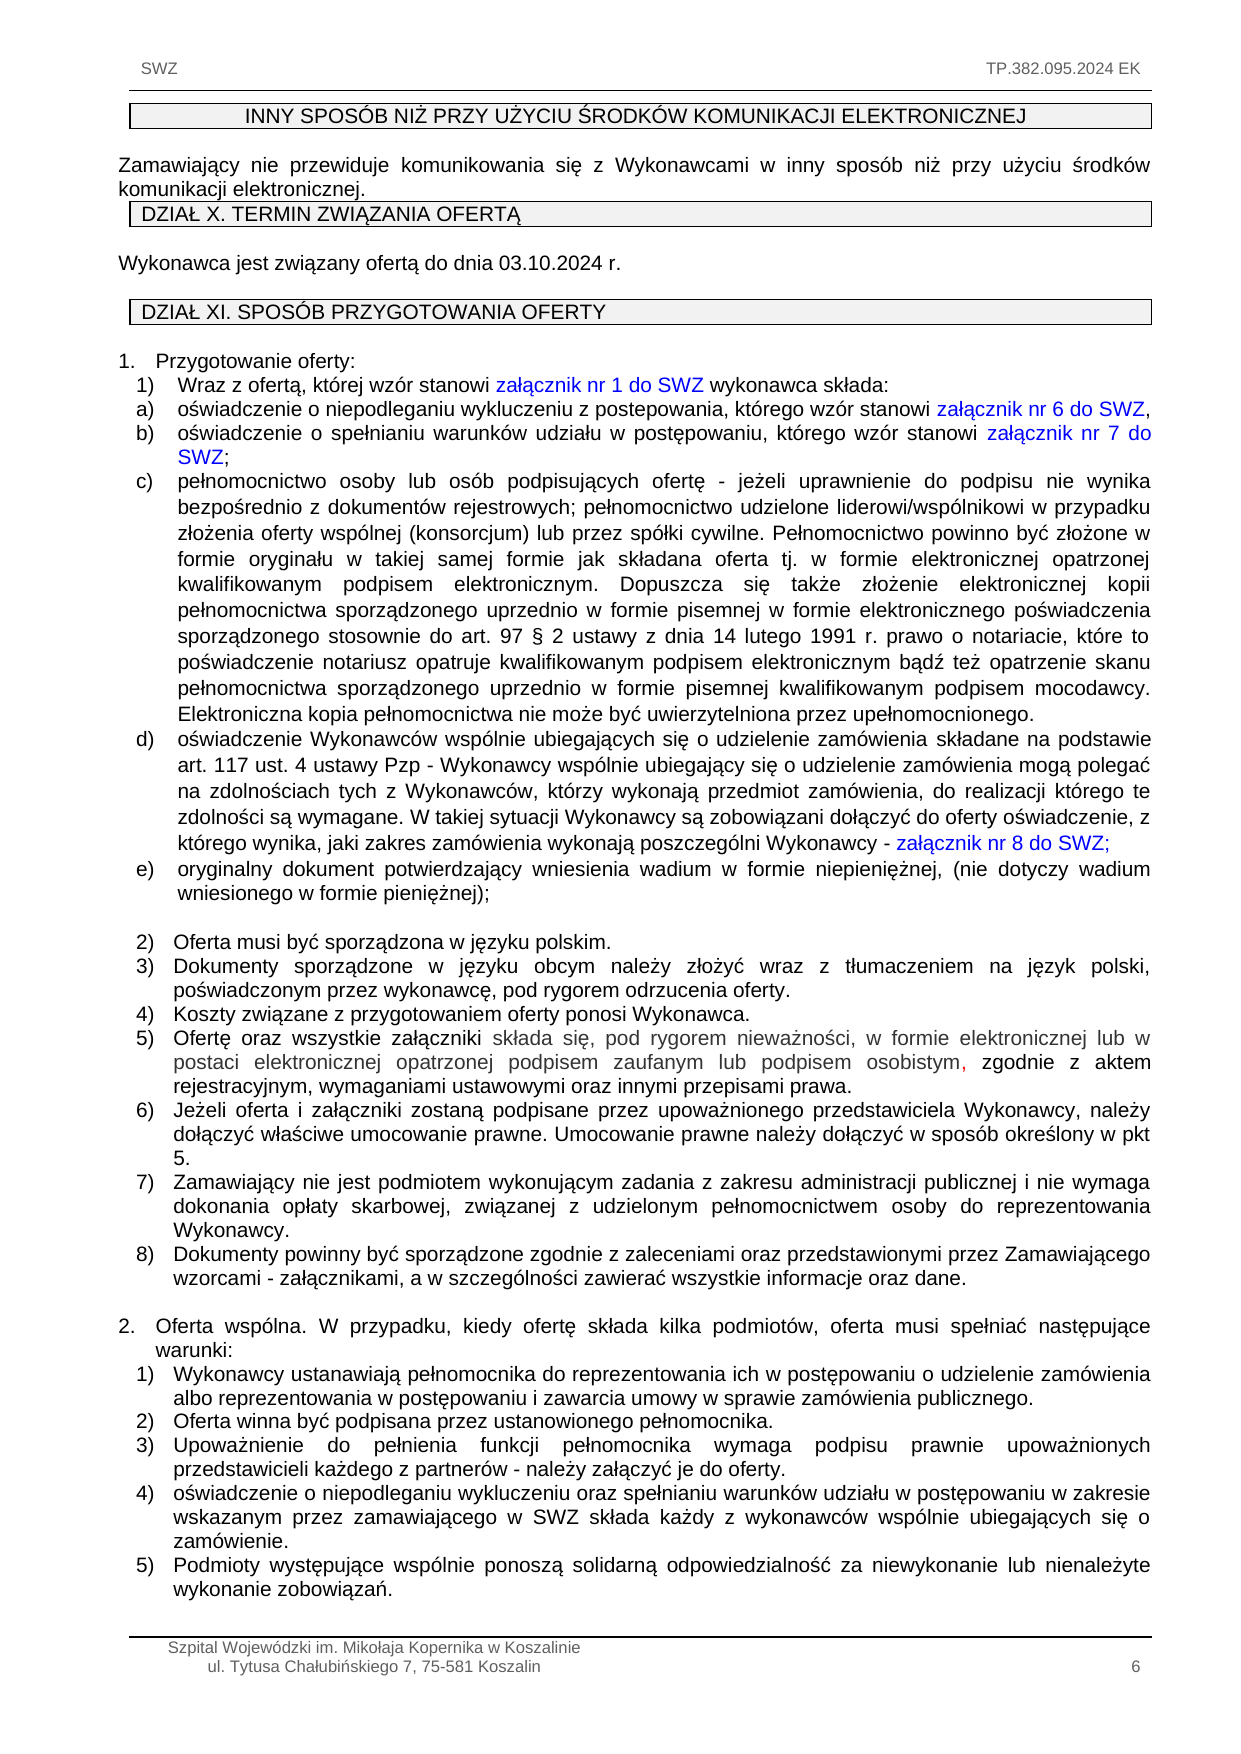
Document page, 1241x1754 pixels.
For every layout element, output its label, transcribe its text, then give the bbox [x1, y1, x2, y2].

list oświadczenie o niepodleganiu wykluczeniu z postepowania, którego wzór stanowi załącznik nr 6 do SWZ, [136, 397, 1152, 421]
text Wykonawca jest związany ofertą do dnia 03.10.2024 r. [118, 251, 1152, 275]
list Przygotowanie oferty: [118, 349, 1152, 373]
list oświadczenie o niepodleganiu wykluczeniu oraz spełnianiu warunków udziału w postępowaniu w zakresie wskazanym przez zamawiającego w SWZ składa każdy z wykonawców wspólnie ubiegających się o zamówienie. [136, 1481, 1152, 1553]
list Oferta wspólna. W przypadku, kiedy ofertę składa kilka podmiotów, oferta musi spełniać następujące warunki: [118, 1313, 1152, 1361]
list Dokumenty powinny być sporządzone zgodnie z zaleceniami oraz przedstawionymi przez Zamawiającego wzorcami - załącznikami, a w szczególności zawierać wszystkie informacje oraz dane. [136, 1242, 1152, 1289]
list pełnomocnictwo osoby lub osób podpisujących ofertę - jeżeli uprawnienie do podpisu nie wynika bezpośrednio z dokumentów rejestrowych; pełnomocnictwo udzielone liderowi/wspólnikowi w przypadku złożenia oferty wspólnej (konsorcjum) lub przez spółki cywilne. Pełnomocnictwo powinno być złożone w formie oryginału w takiej samej formie jak składana oferta tj. w formie elektronicznej opatrzonej kwalifikowanym podpisem elektronicznym. Dopuszcza się także złożenie elektronicznej kopii pełnomocnictwa sporządzonego uprzednio w formie pisemnej w formie elektronicznego poświadczenia sporządzonego stosownie do art. 97 § 2 ustawy z dnia 14 lutego 1991 r. prawo o notariacie, które to poświadczenie notariusz opatruje kwalifikowanym podpisem elektronicznym bądź też opatrzenie skanu pełnomocnictwa sporządzonego uprzednio w formie pisemnej kwalifikowanym podpisem mocodawcy. Elektroniczna kopia pełnomocnictwa nie może być uwierzytelniona przez upełnomocnionego. [136, 469, 1152, 725]
list Podmioty występujące wspólnie ponoszą solidarną odpowiedzialność za niewykonanie lub nienależyte wykonanie zobowiązań. [136, 1553, 1152, 1601]
list Wykonawcy ustanawiają pełnomocnika do reprezentowania ich w postępowaniu o udzielenie zamówienia albo reprezentowania w postępowaniu i zawarcia umowy w sprawie zamówienia publicznego. [136, 1361, 1152, 1409]
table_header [131, 104, 1151, 128]
list oświadczenie o spełnianiu warunków udziału w postępowaniu, którego wzór stanowi załącznik nr 7 do SWZ; [136, 421, 1152, 469]
list oświadczenie Wykonawców wspólnie ubiegających się o udzielenie zamówienia składane na podstawie art. 117 ust. 4 ustawy Pzp - Wykonawcy wspólnie ubiegający się o udzielenie zamówienia mogą polegać na zdolnościach tych z Wykonawców, którzy wykonają przedmiot zamówienia, do realizacji którego te zdolności są wymagane. W takiej sytuacji Wykonawcy są zobowiązani dołączyć do oferty oświadczenie, z którego wynika, jaki zakres zamówienia wykonają poszczególni Wykonawcy - załącznik nr 8 do SWZ; [136, 727, 1152, 854]
table_header DZIAŁ XI. SPOSÓB PRZYGOTOWANIA OFERTY [131, 300, 1151, 324]
list Ofertę oraz wszystkie załączniki składa się, pod rygorem nieważności, w formie elektronicznej lub w postaci elektronicznej opatrzonej podpisem zaufanym lub podpisem osobistym, zgodnie z aktem rejestracyjnym, wymaganiami ustawowymi oraz innymi przepisami prawa. [136, 1026, 1152, 1098]
table_header DZIAŁ X. TERMIN ZWIĄZANIA OFERTĄ [131, 202, 1151, 226]
list Oferta musi być sporządzona w języku polskim. [136, 930, 1152, 954]
list Koszty związane z przygotowaniem oferty ponosi Wykonawca. [136, 1002, 1152, 1026]
list Oferta winna być podpisana przez ustanowionego pełnomocnika. [136, 1409, 1152, 1433]
list Wraz z ofertą, której wzór stanowi załącznik nr 1 do SWZ wykonawca składa: [136, 373, 1152, 397]
list Jeżeli oferta i załączniki zostaną podpisane przez upoważnionego przedstawiciela Wykonawcy, należy dołączyć właściwe umocowanie prawne. Umocowanie prawne należy dołączyć w sposób określony w pkt 5. [136, 1098, 1152, 1170]
text Zamawiający nie przewiduje komunikowania się z Wykonawcami w inny sposób niż przy użyciu środków komunikacji elektronicznej. [118, 153, 1152, 201]
list Dokumenty sporządzone w języku obcym należy złożyć wraz z tłumaczeniem na język polski, poświadczonym przez wykonawcę, pod rygorem odrzucenia oferty. [136, 954, 1152, 1002]
list oryginalny dokument potwierdzający wniesienia wadium w formie niepieniężnej, (nie dotyczy wadium wniesionego w formie pieniężnej); [136, 856, 1152, 904]
list Upoważnienie do pełnienia funkcji pełnomocnika wymaga podpisu prawnie upoważnionych przedstawicieli każdego z partnerów - należy załączyć je do oferty. [136, 1433, 1152, 1481]
list Zamawiający nie jest podmiotem wykonującym zadania z zakresu administracji publicznej i nie wymaga dokonania opłaty skarbowej, związanej z udzielonym pełnomocnictwem osoby do reprezentowania Wykonawcy. [136, 1170, 1152, 1242]
